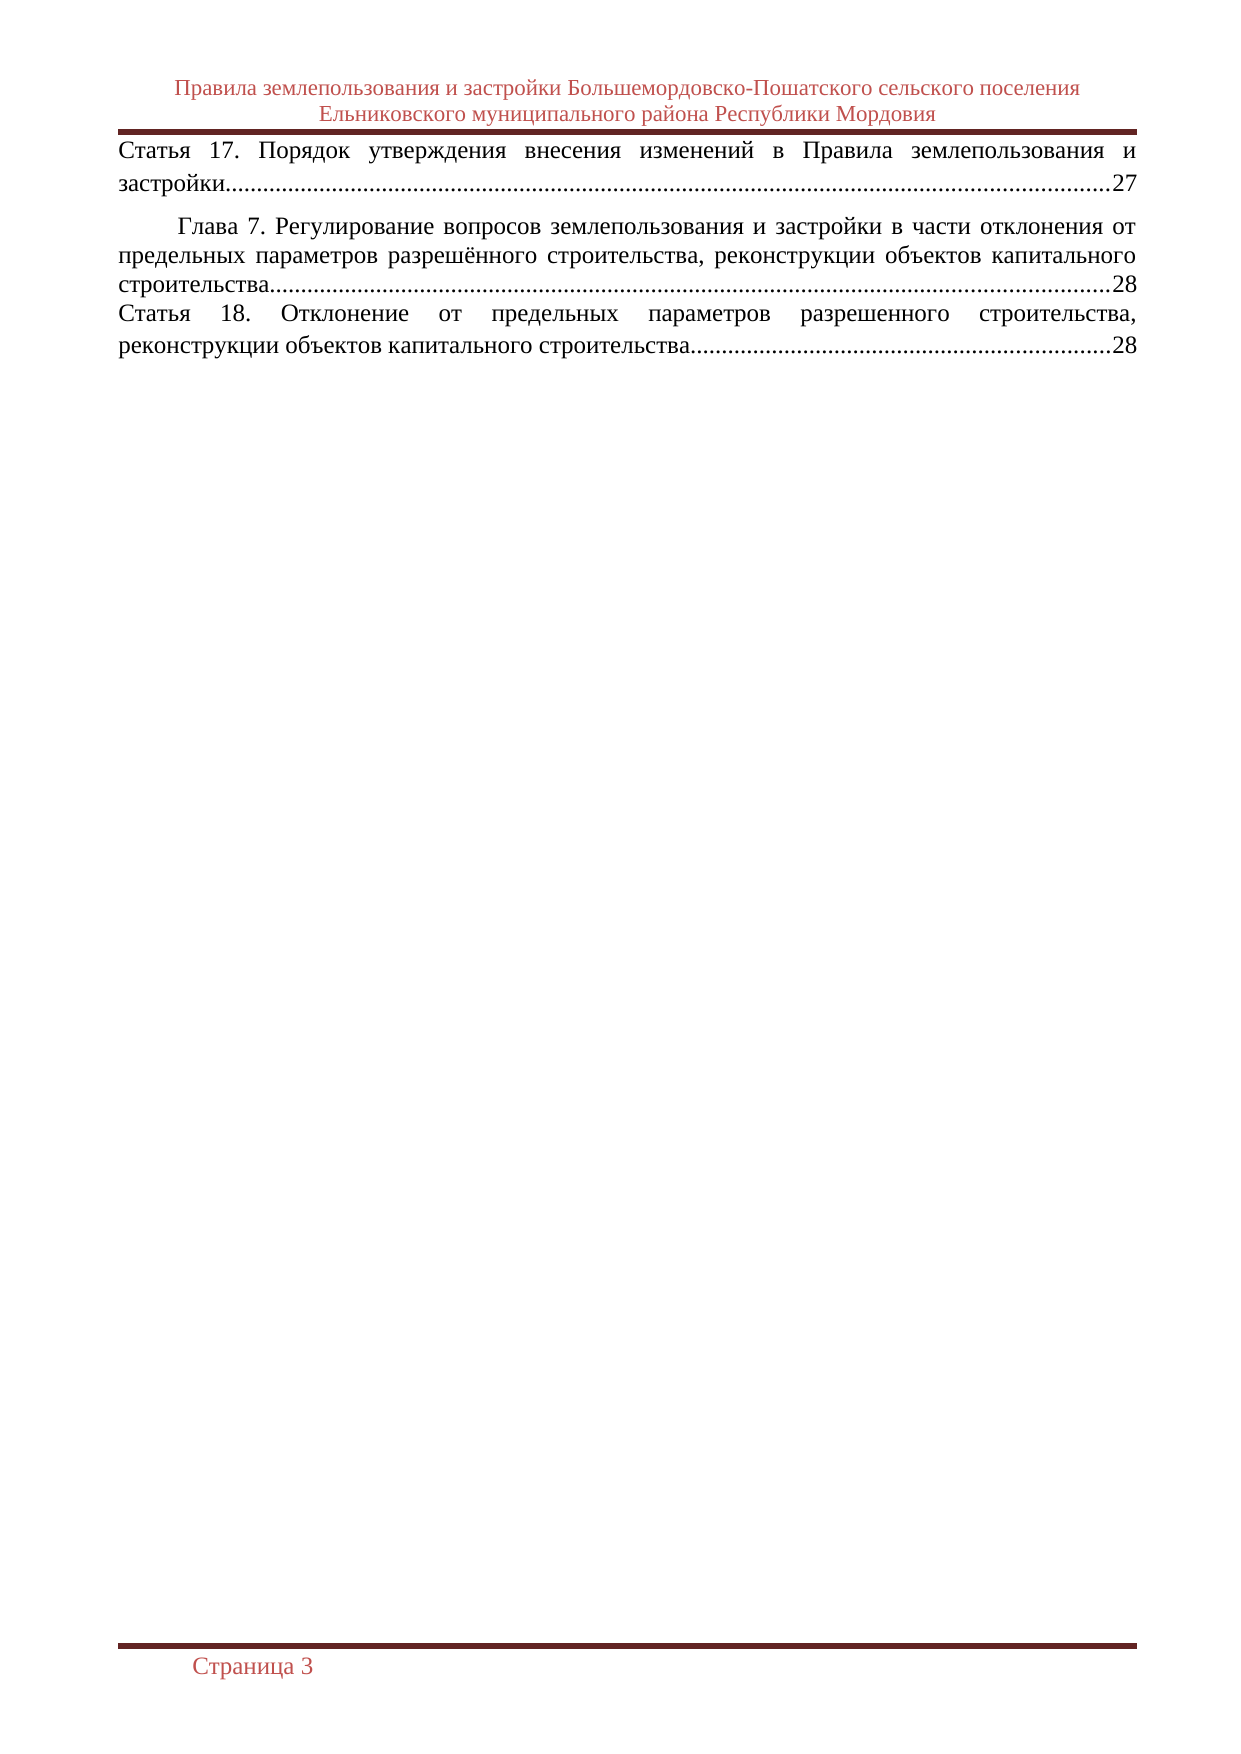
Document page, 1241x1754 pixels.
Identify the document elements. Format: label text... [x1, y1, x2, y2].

text Статья 18. Отклонение от предельных параметров разрешенного строительства, реконструкции объектов капитального строительства 28 [118, 298, 1137, 359]
text Статья 17. Порядок утверждения внесения изменений в Правила землепользования и застройки 27 [118, 135, 1137, 197]
text Глава 7. Регулирование вопросов землепользования и застройки в части отклонения от предельных параметров разрешённого строительства, реконструкции объектов капитального строительства 28 [118, 211, 1137, 298]
